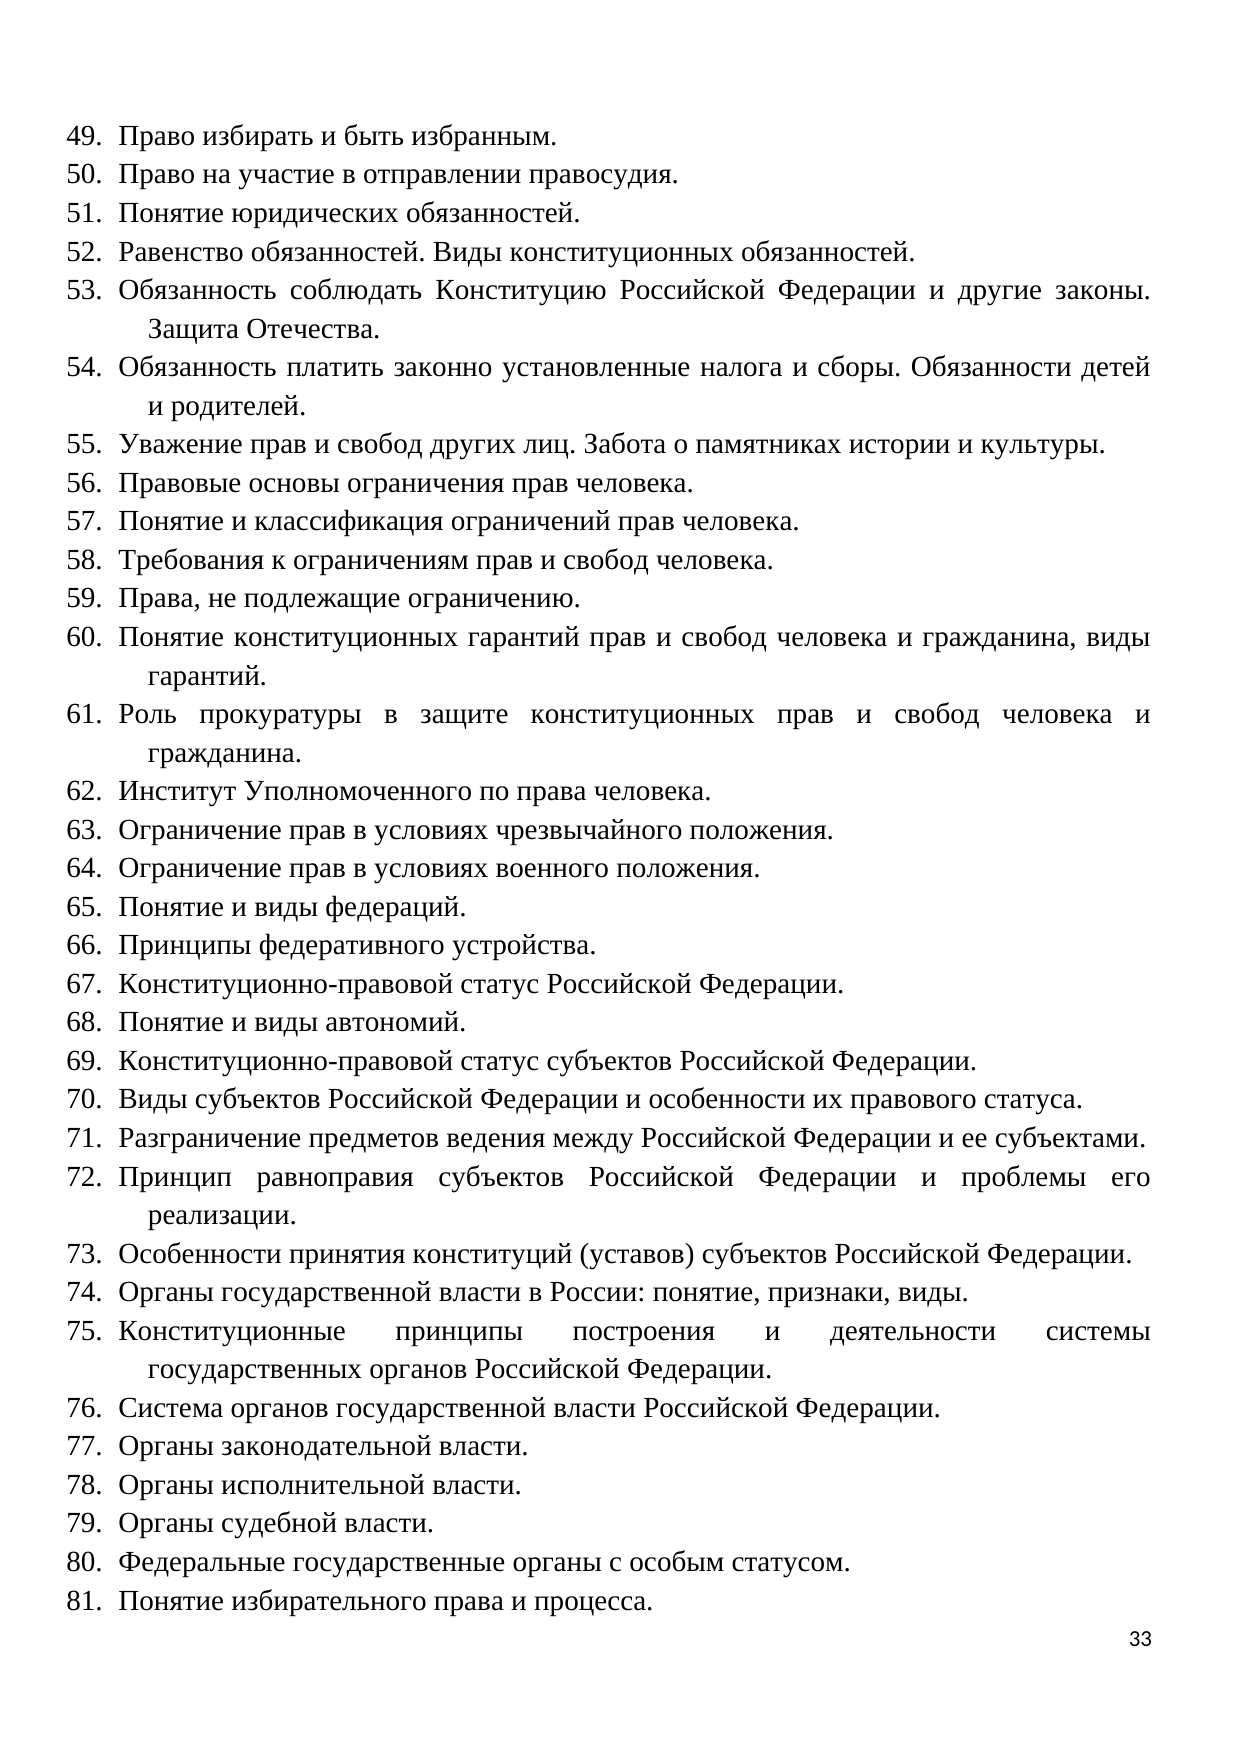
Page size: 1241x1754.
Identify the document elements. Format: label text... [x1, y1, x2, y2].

list Право избирать и быть избранным. [66, 118, 1152, 152]
list Понятие и классификация ограничений прав человека. [66, 503, 1152, 537]
list Равенство обязанностей. Виды конституционных обязанностей. [66, 234, 1152, 267]
list Понятие и виды федераций. [66, 889, 1152, 922]
list Система органов государственной власти Российской Федерации. [66, 1390, 1152, 1423]
list Права, не подлежащие ограничению. [66, 581, 1152, 614]
list Уважение прав и свобод других лиц. Забота о памятниках истории и культуры. [66, 426, 1152, 460]
list Федеральные государственные органы с особым статусом. [66, 1544, 1152, 1578]
list Особенности принятия конституций (уставов) субъектов Российской Федерации. [66, 1236, 1152, 1269]
list Органы судебной власти. [66, 1506, 1152, 1539]
list Понятие избирательного права и процесса. [66, 1583, 1152, 1616]
list Разграничение предметов ведения между Российской Федерации и ее субъектами. [66, 1120, 1152, 1154]
list Требования к ограничениям прав и свобод человека. [66, 542, 1152, 576]
list Понятие и виды автономий. [66, 1004, 1152, 1038]
list Ограничение прав в условиях военного положения. [66, 850, 1152, 884]
list Конституционно-правовой статус Российской Федерации. [66, 966, 1152, 999]
list Органы исполнительной власти. [66, 1467, 1152, 1501]
list Принцип равноправия субъектов Российской Федерации и проблемы его реализации. [66, 1159, 1152, 1231]
list Ограничение прав в условиях чрезвычайного положения. [66, 812, 1152, 845]
list Конституционно-правовой статус субъектов Российской Федерации. [66, 1043, 1152, 1077]
list Конституционные принципы построения и деятельности системы государственных органов Российской Федерации. [66, 1313, 1152, 1385]
list Понятие конституционных гарантий прав и свобод человека и гражданина, виды гарантий. [66, 619, 1152, 691]
list Право на участие в отправлении правосудия. [66, 157, 1152, 190]
list Виды субъектов Российской Федерации и особенности их правового статуса. [66, 1082, 1152, 1115]
list Органы законодательной власти. [66, 1428, 1152, 1462]
list Роль прокуратуры в защите конституционных прав и свобод человека и гражданина. [66, 696, 1152, 768]
list Обязанность платить законно установленные налога и сборы. Обязанности детей и родителей. [66, 349, 1152, 421]
list Правовые основы ограничения прав человека. [66, 465, 1152, 498]
list Обязанность соблюдать Конституцию Российской Федерации и другие законы. Защита Отечества. [66, 272, 1152, 344]
list Органы государственной власти в России: понятие, признаки, виды. [66, 1274, 1152, 1308]
list Принципы федеративного устройства. [66, 927, 1152, 961]
list Понятие юридических обязанностей. [66, 195, 1152, 229]
list Институт Уполномоченного по права человека. [66, 773, 1152, 807]
